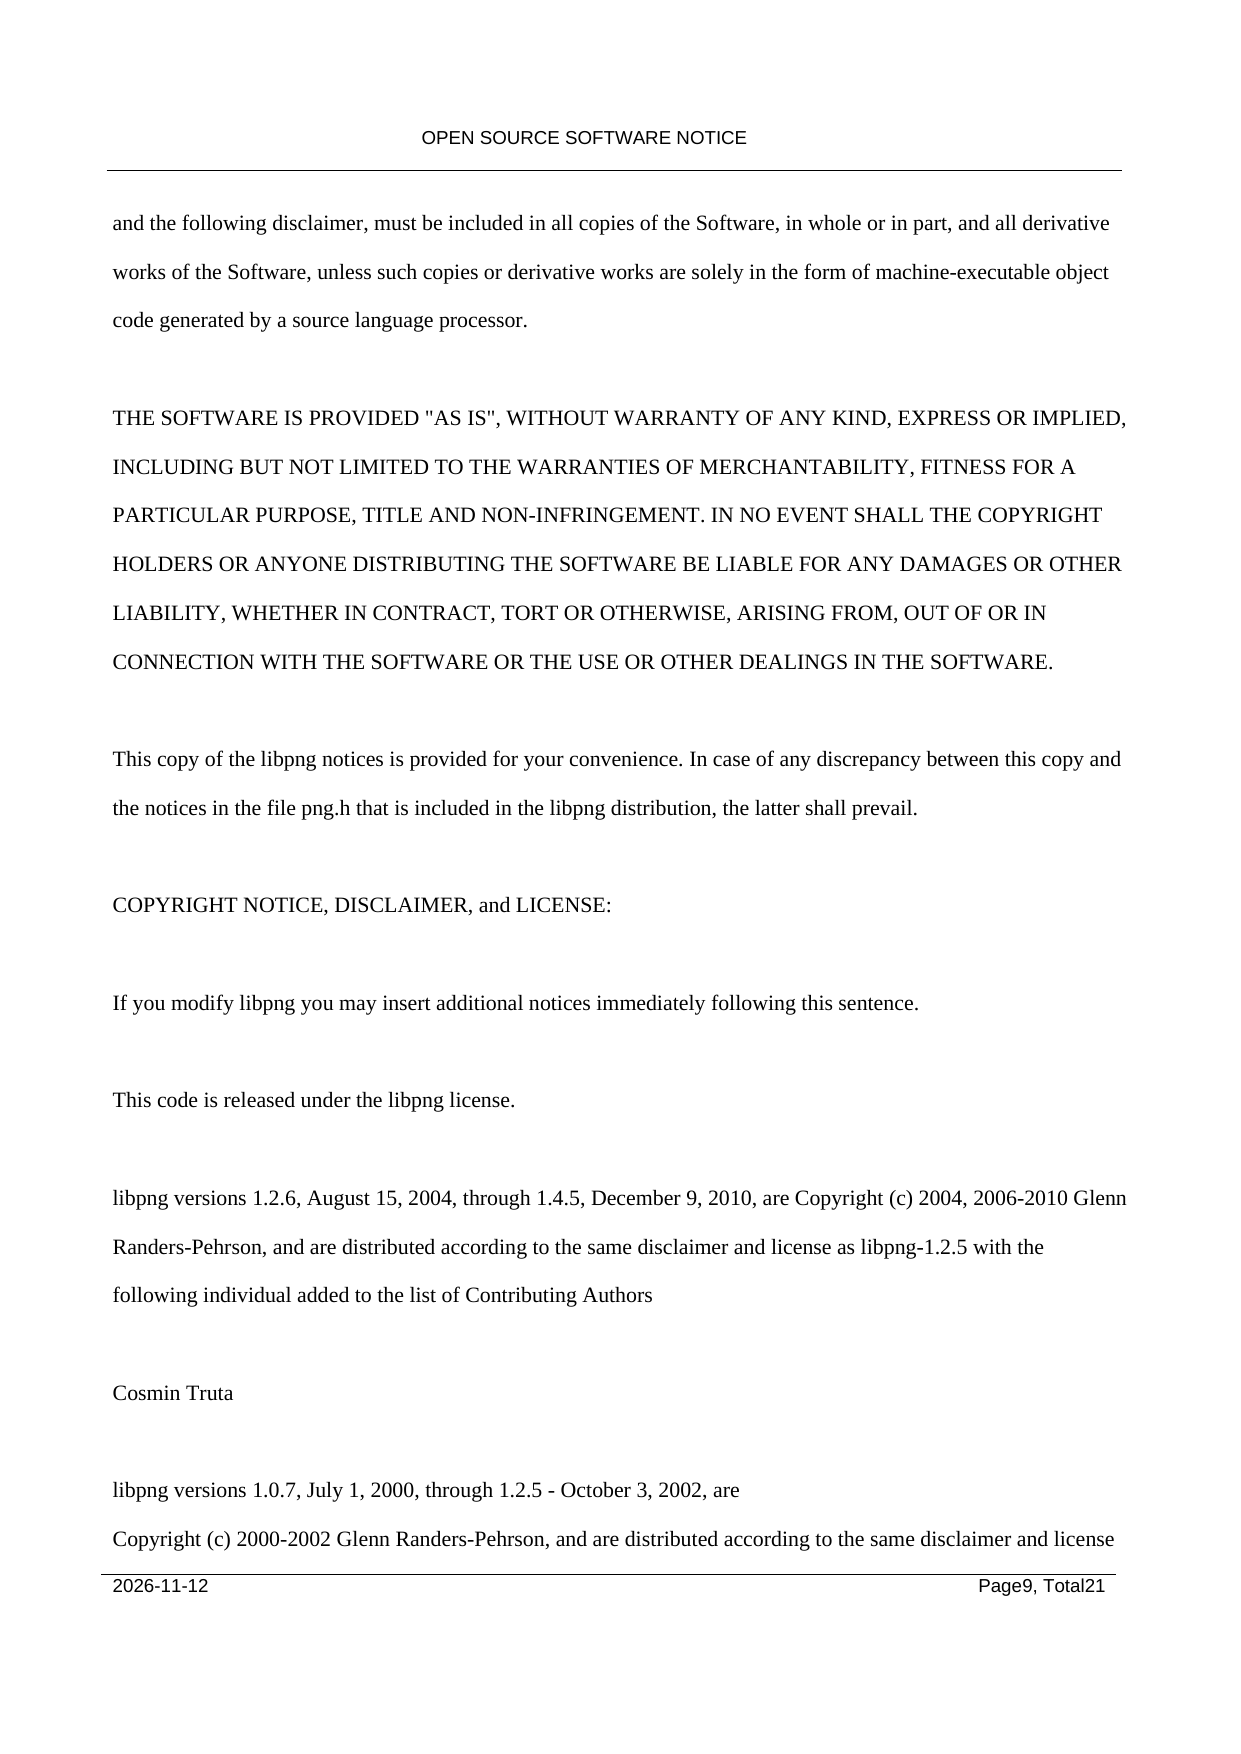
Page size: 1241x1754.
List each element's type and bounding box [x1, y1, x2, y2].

text [112, 206, 1128, 1555]
